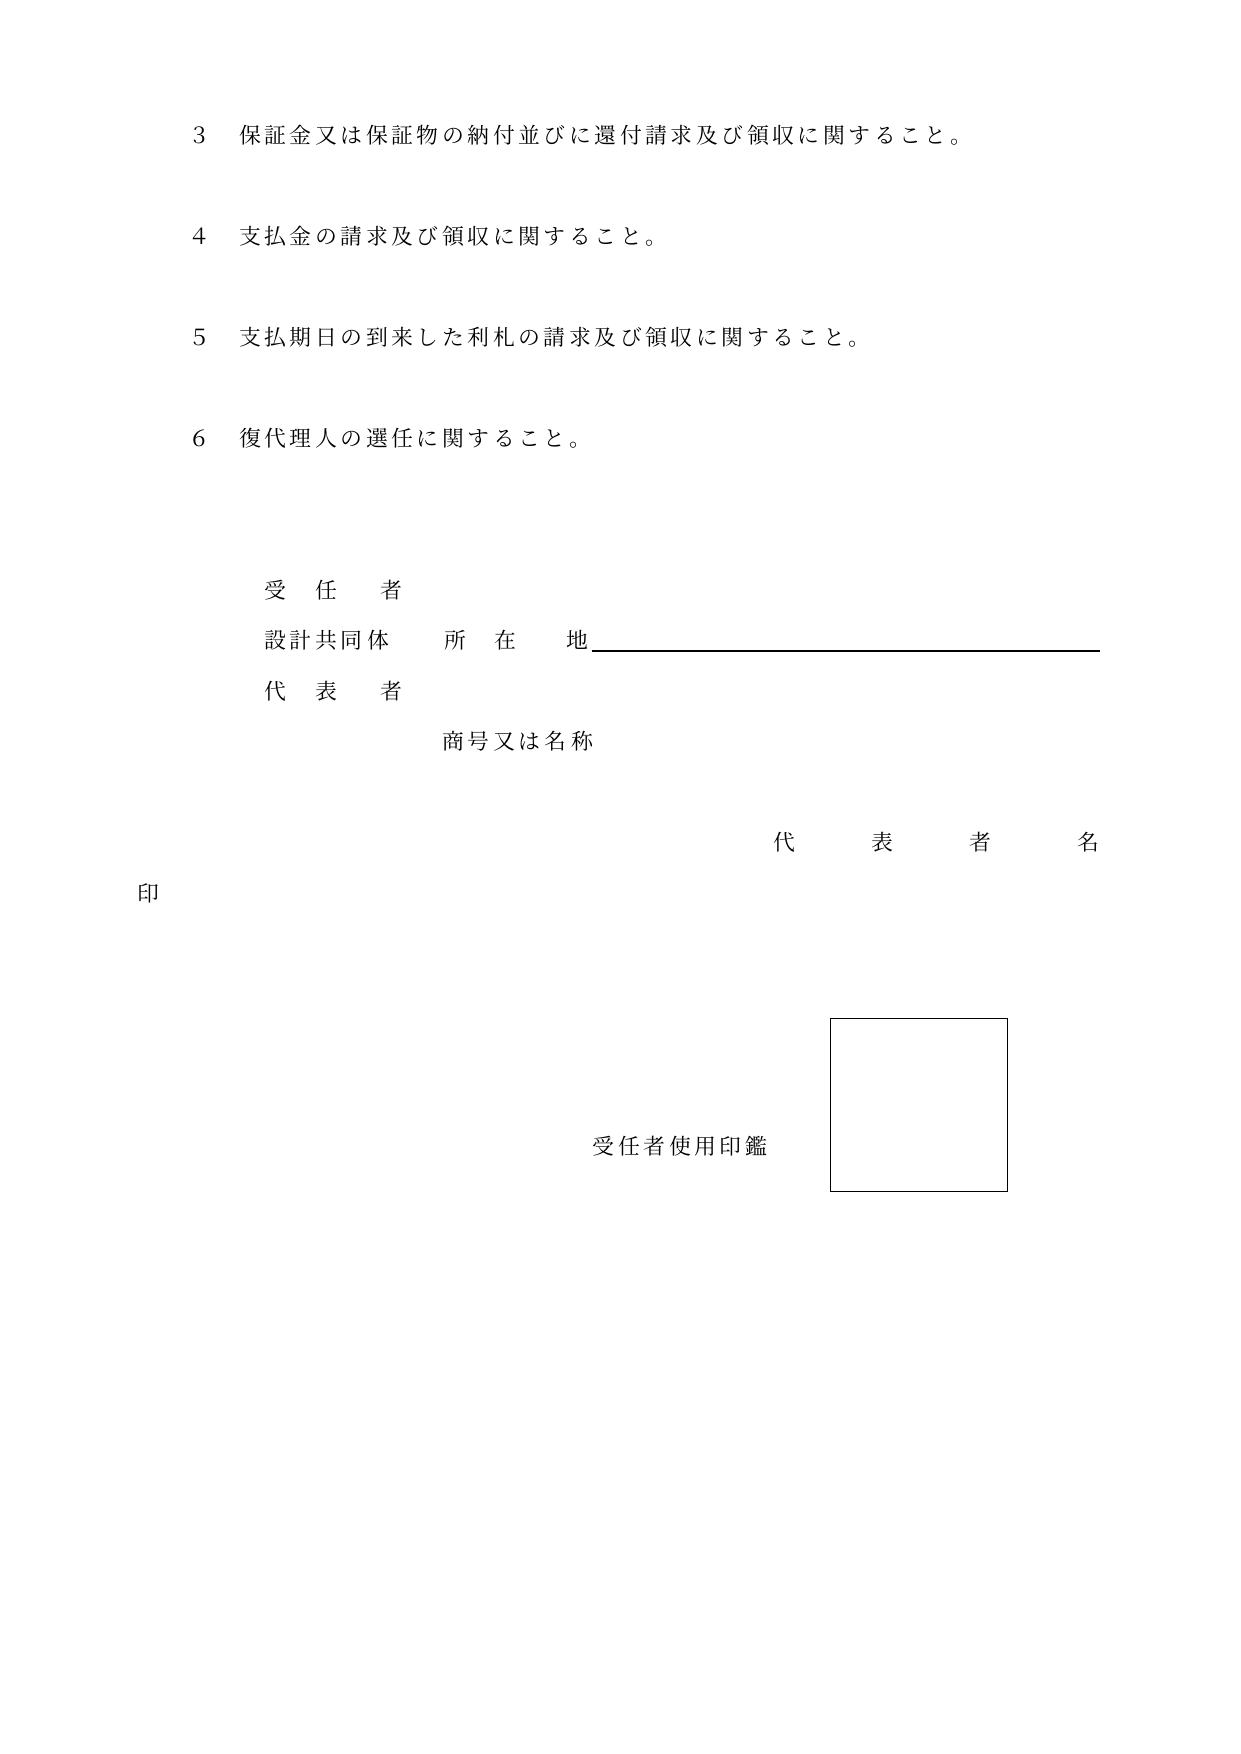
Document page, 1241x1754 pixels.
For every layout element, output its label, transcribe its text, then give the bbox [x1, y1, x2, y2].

text 商号又は名称 [137, 715, 1103, 765]
text ３ 保証金又は保証物の納付並びに還付請求及び領収に関すること。 [137, 109, 1103, 159]
text ５ 支払期日の到来した利札の請求及び領収に関すること。 [137, 311, 1103, 361]
text 設計共同体 所在地 [137, 614, 1103, 664]
table_header [831, 1019, 1007, 1191]
table_header 受任者使用印鑑 [521, 1018, 830, 1191]
text ６ 復代理人の選任に関すること。 [137, 412, 1103, 462]
text 代表者名 印 [137, 816, 1103, 917]
text 代表者 [137, 664, 1103, 715]
text 受任者 [137, 563, 1103, 614]
text ４ 支払金の請求及び領収に関すること。 [137, 210, 1103, 260]
